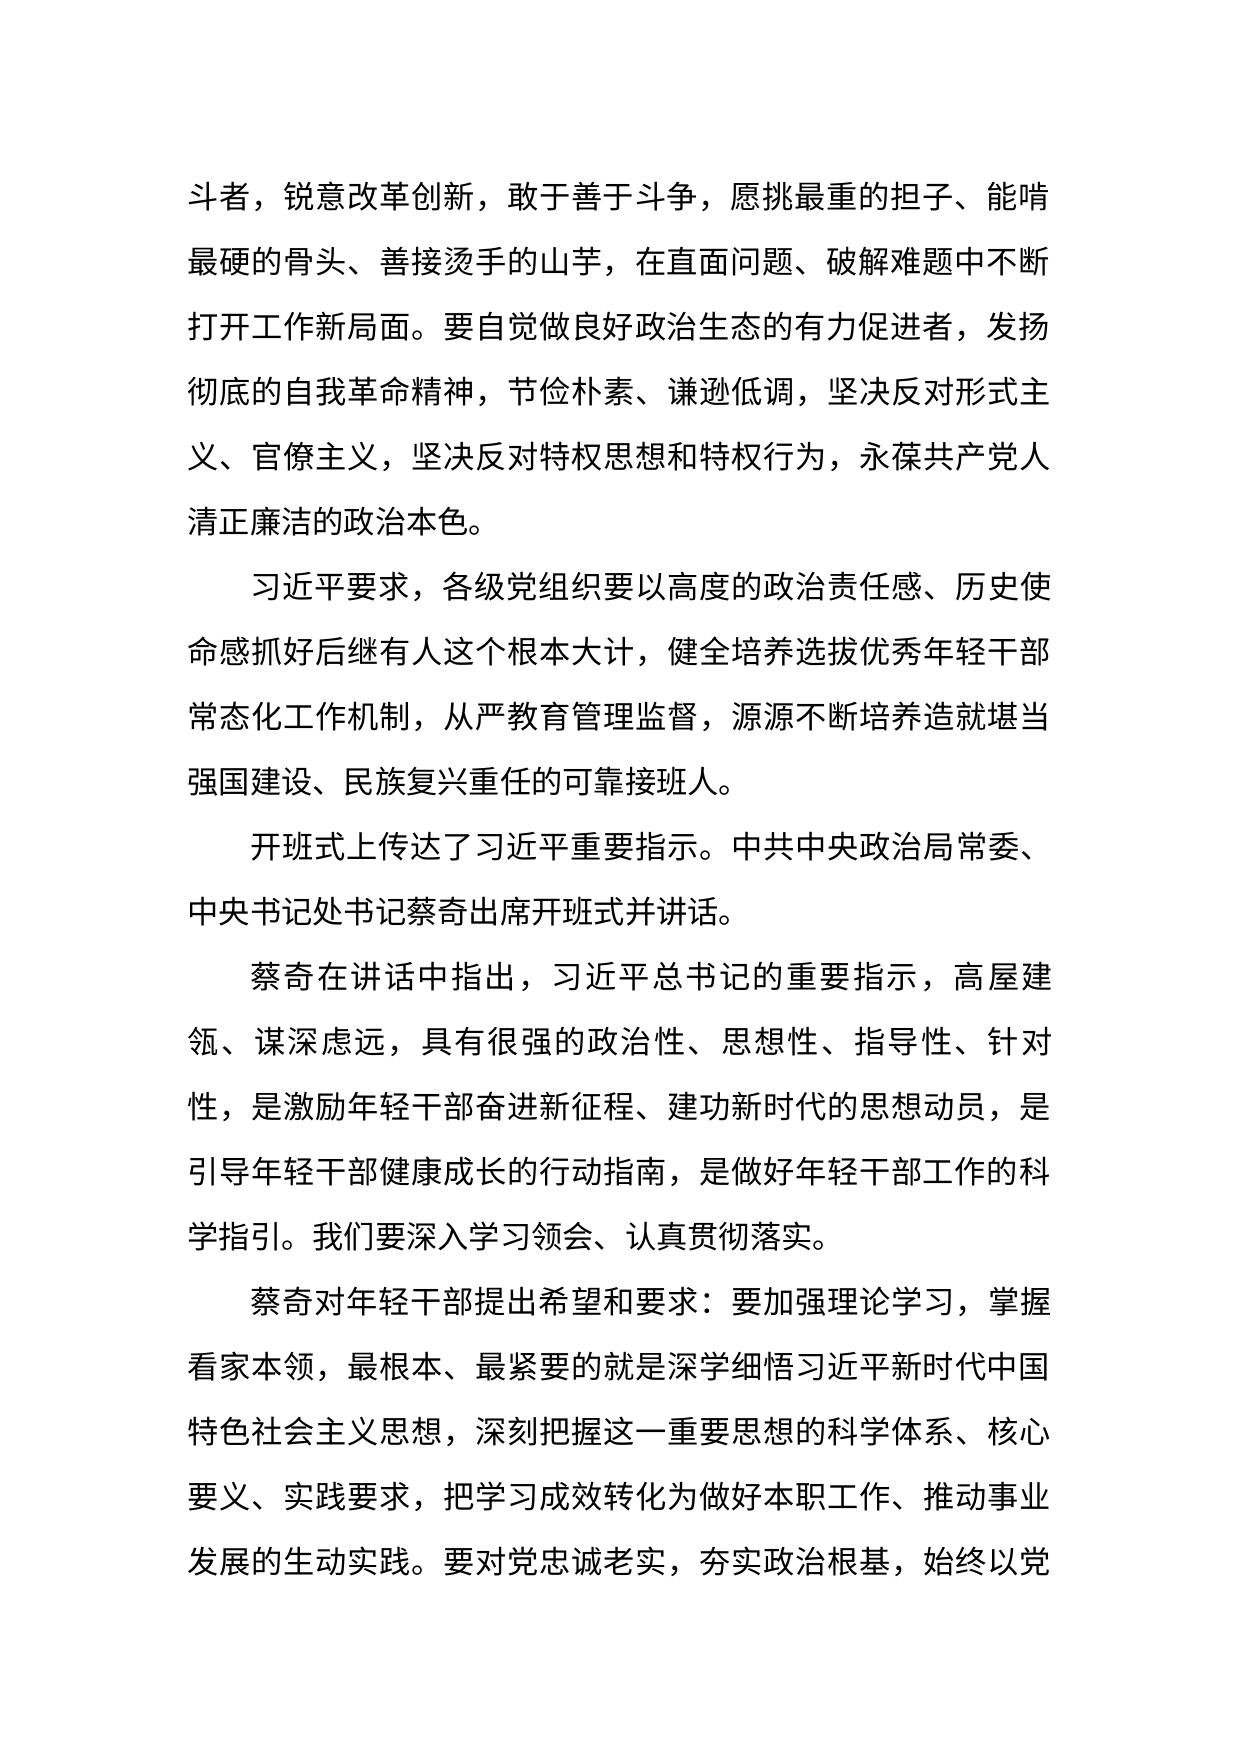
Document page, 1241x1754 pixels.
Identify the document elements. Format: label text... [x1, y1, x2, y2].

text 蔡奇在讲话中指出，习近平总书记的重要指示，高屋建瓴、谋深虑远，具有很强的政治性、思想性、指导性、针对性，是激励年轻干部奋进新征程、建功新时代的思想动员，是引导年轻干部健康成长的行动指南，是做好年轻干部工作的科学指引。我们要深入学习领会、认真贯彻落实。 [187, 942, 1053, 1267]
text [187, 1267, 1053, 1592]
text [187, 162, 1053, 552]
text 开班式上传达了习近平重要指示。中共中央政治局常委、中央书记处书记蔡奇出席开班式并讲话。 [187, 812, 1053, 942]
text 习近平要求，各级党组织要以高度的政治责任感、历史使命感抓好后继有人这个根本大计，健全培养选拔优秀年轻干部常态化工作机制，从严教育管理监督，源源不断培养造就堪当强国建设、民族复兴重任的可靠接班人。 [187, 552, 1053, 812]
